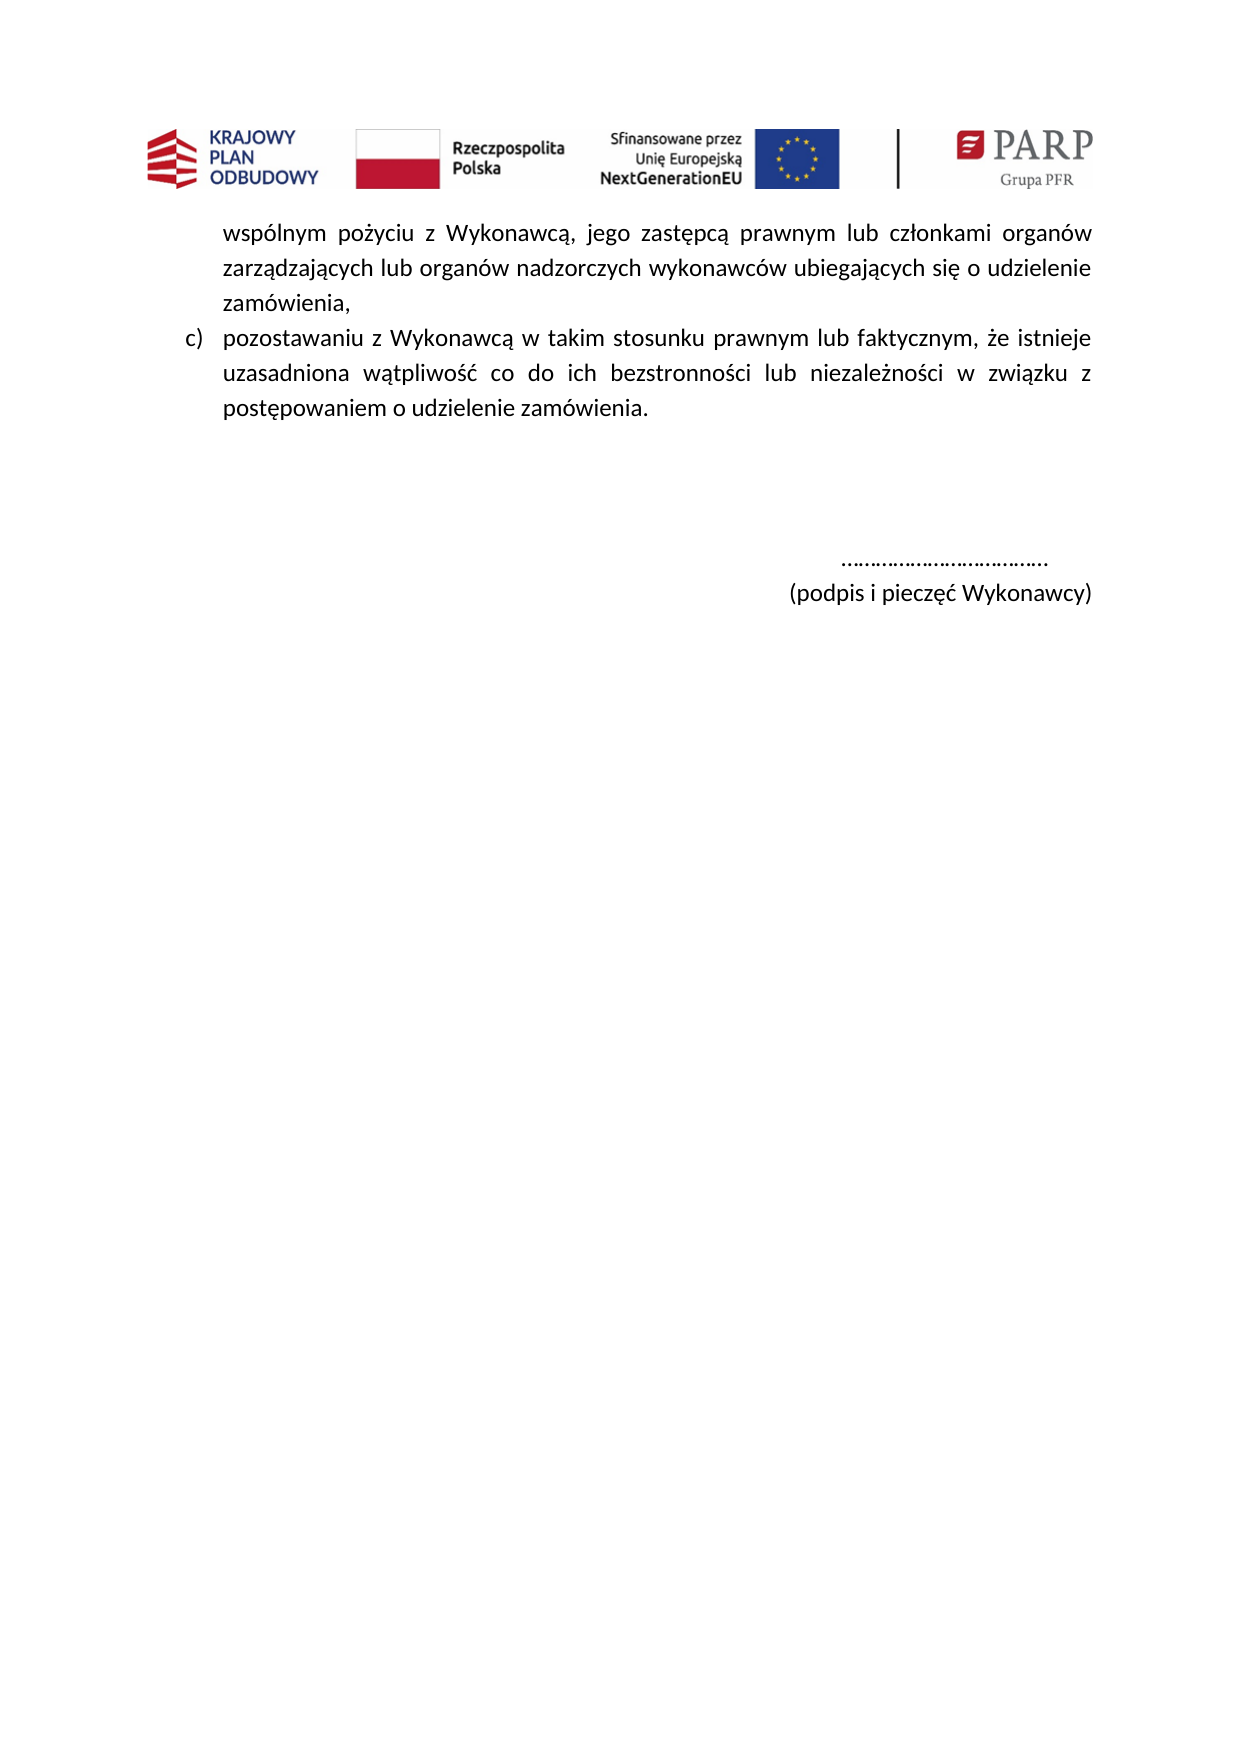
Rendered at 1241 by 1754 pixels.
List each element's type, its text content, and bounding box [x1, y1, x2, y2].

text (podpis i pieczęć Wykonawcy) [738, 577, 1093, 608]
text ……………………………… [738, 542, 1048, 573]
picture [147, 129, 1093, 189]
list pozostawaniu z Wykonawcą w takim stosunku prawnym lub faktycznym, że istnieje uzasadniona wątpliwość co do ich bezstronności lub niezależności w związku z postępowaniem o udzielenie zamówienia. [185, 322, 1093, 422]
